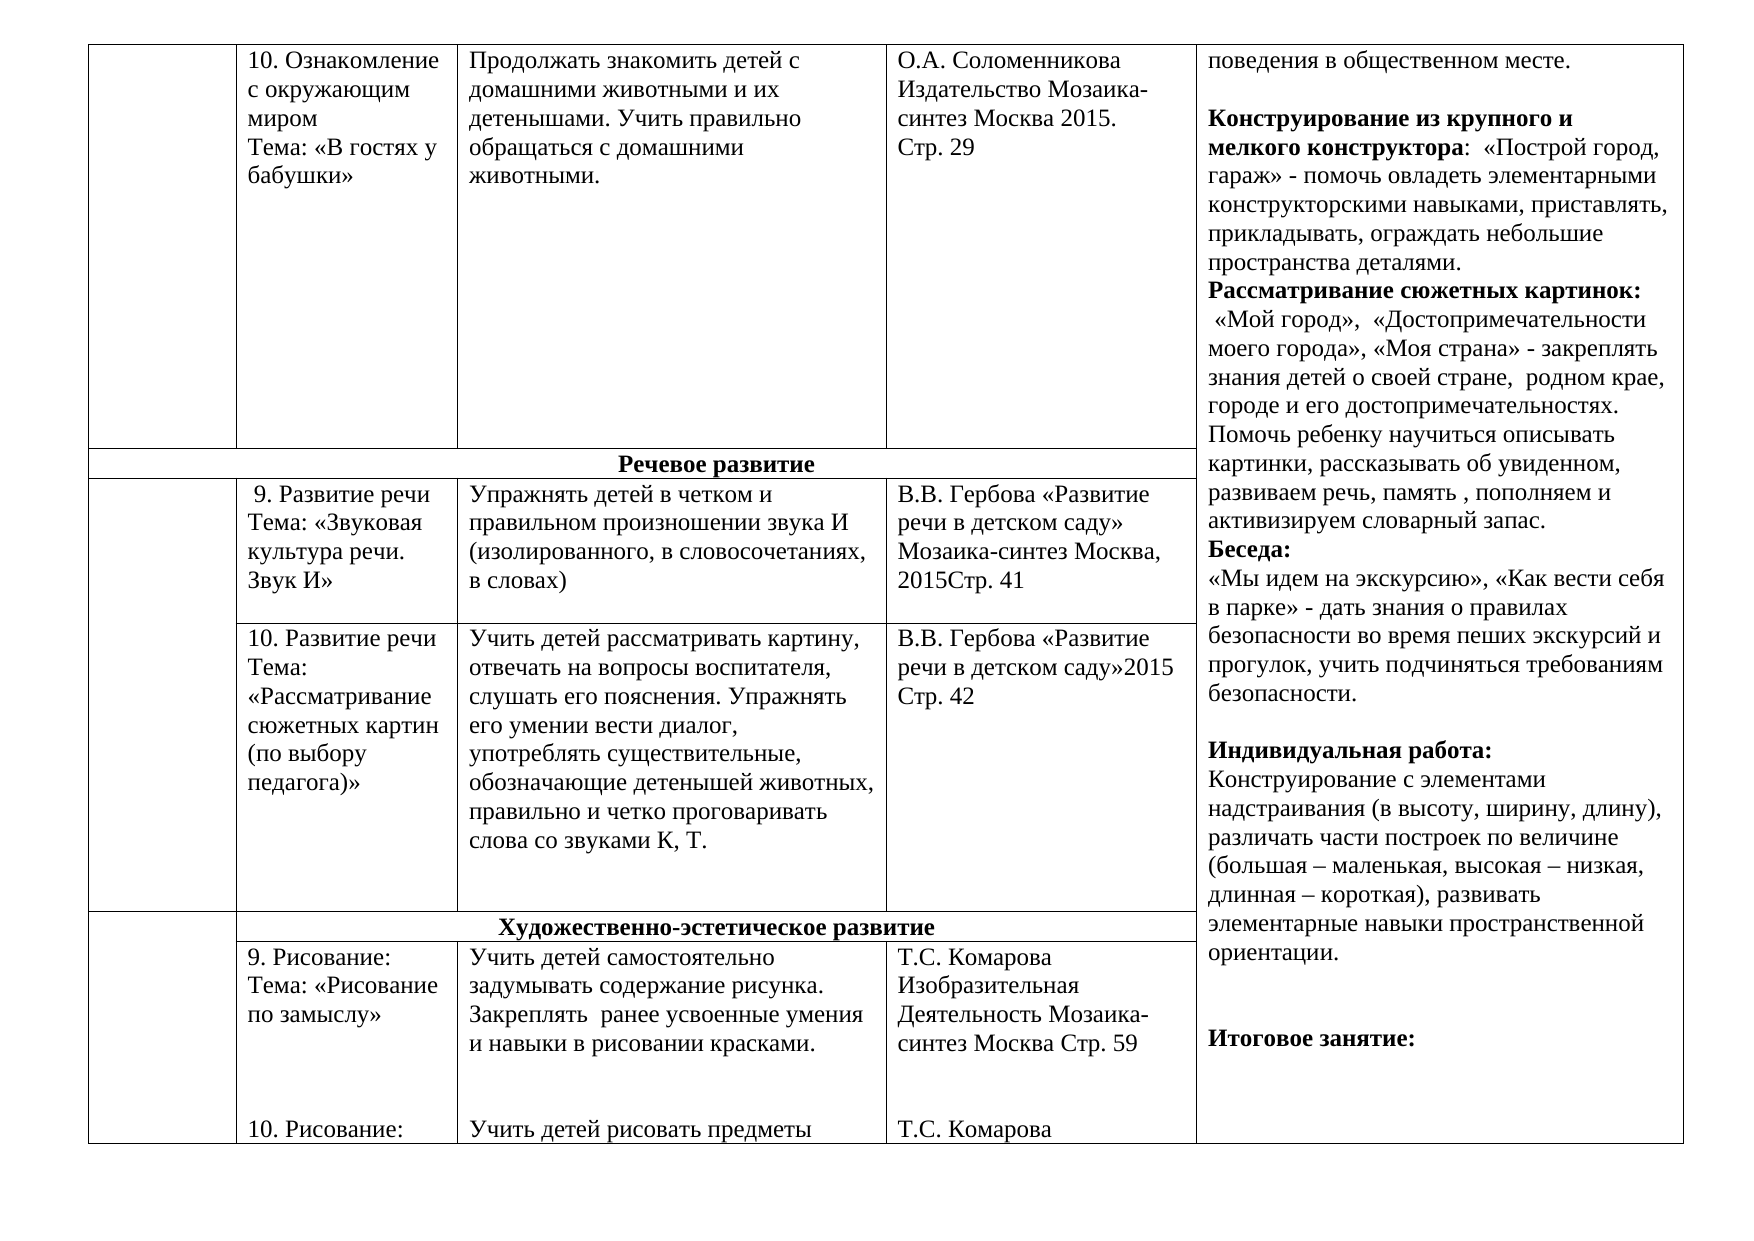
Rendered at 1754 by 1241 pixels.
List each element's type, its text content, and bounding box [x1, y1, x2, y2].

table_cell В.В. Гербова «Развитие речи в детском саду» Мозаика-синтез Москва, 2015Стр. 41 [887, 479, 1196, 622]
table_cell О.А. Соломенникова Издательство Мозаика-синтез Москва 2015. Стр. 29 [887, 45, 1196, 448]
table_cell 10. Ознакомление с окружающим миром Тема: «В гостях у бабушки» [237, 45, 457, 448]
table_cell Учить детей рассматривать картину, отвечать на вопросы воспитателя, слушать его пояснения. Упражнять его умении вести диалог, употреблять существительные, обозначающие детенышей животных, правильно и четко проговаривать слова со звуками К, Т. [458, 624, 886, 911]
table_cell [458, 942, 886, 1143]
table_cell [237, 942, 457, 1143]
table_cell В.В. Гербова «Развитие речи в детском саду»2015 Стр. 42 [887, 624, 1196, 911]
table_cell [89, 449, 236, 478]
table_cell [89, 479, 236, 911]
table_cell Художественно-эстетическое развитие [237, 912, 1196, 941]
table_cell 9. Развитие речи Тема: «Звуковая культура речи. Звук И» [237, 479, 457, 622]
table_cell 10. Развитие речи Тема: «Рассматривание сюжетных картин (по выбору педагога)» [237, 624, 457, 911]
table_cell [887, 942, 1196, 1143]
table_cell Речевое развитие [236, 449, 1196, 478]
table_cell [89, 912, 236, 1143]
table_cell Упражнять детей в четком и правильном произношении звука И (изолированного, в словосочетаниях, в словах) [458, 479, 886, 622]
table_cell Продолжать знакомить детей с домашними животными и их детенышами. Учить правильно обращаться с домашними животными. [458, 45, 886, 448]
